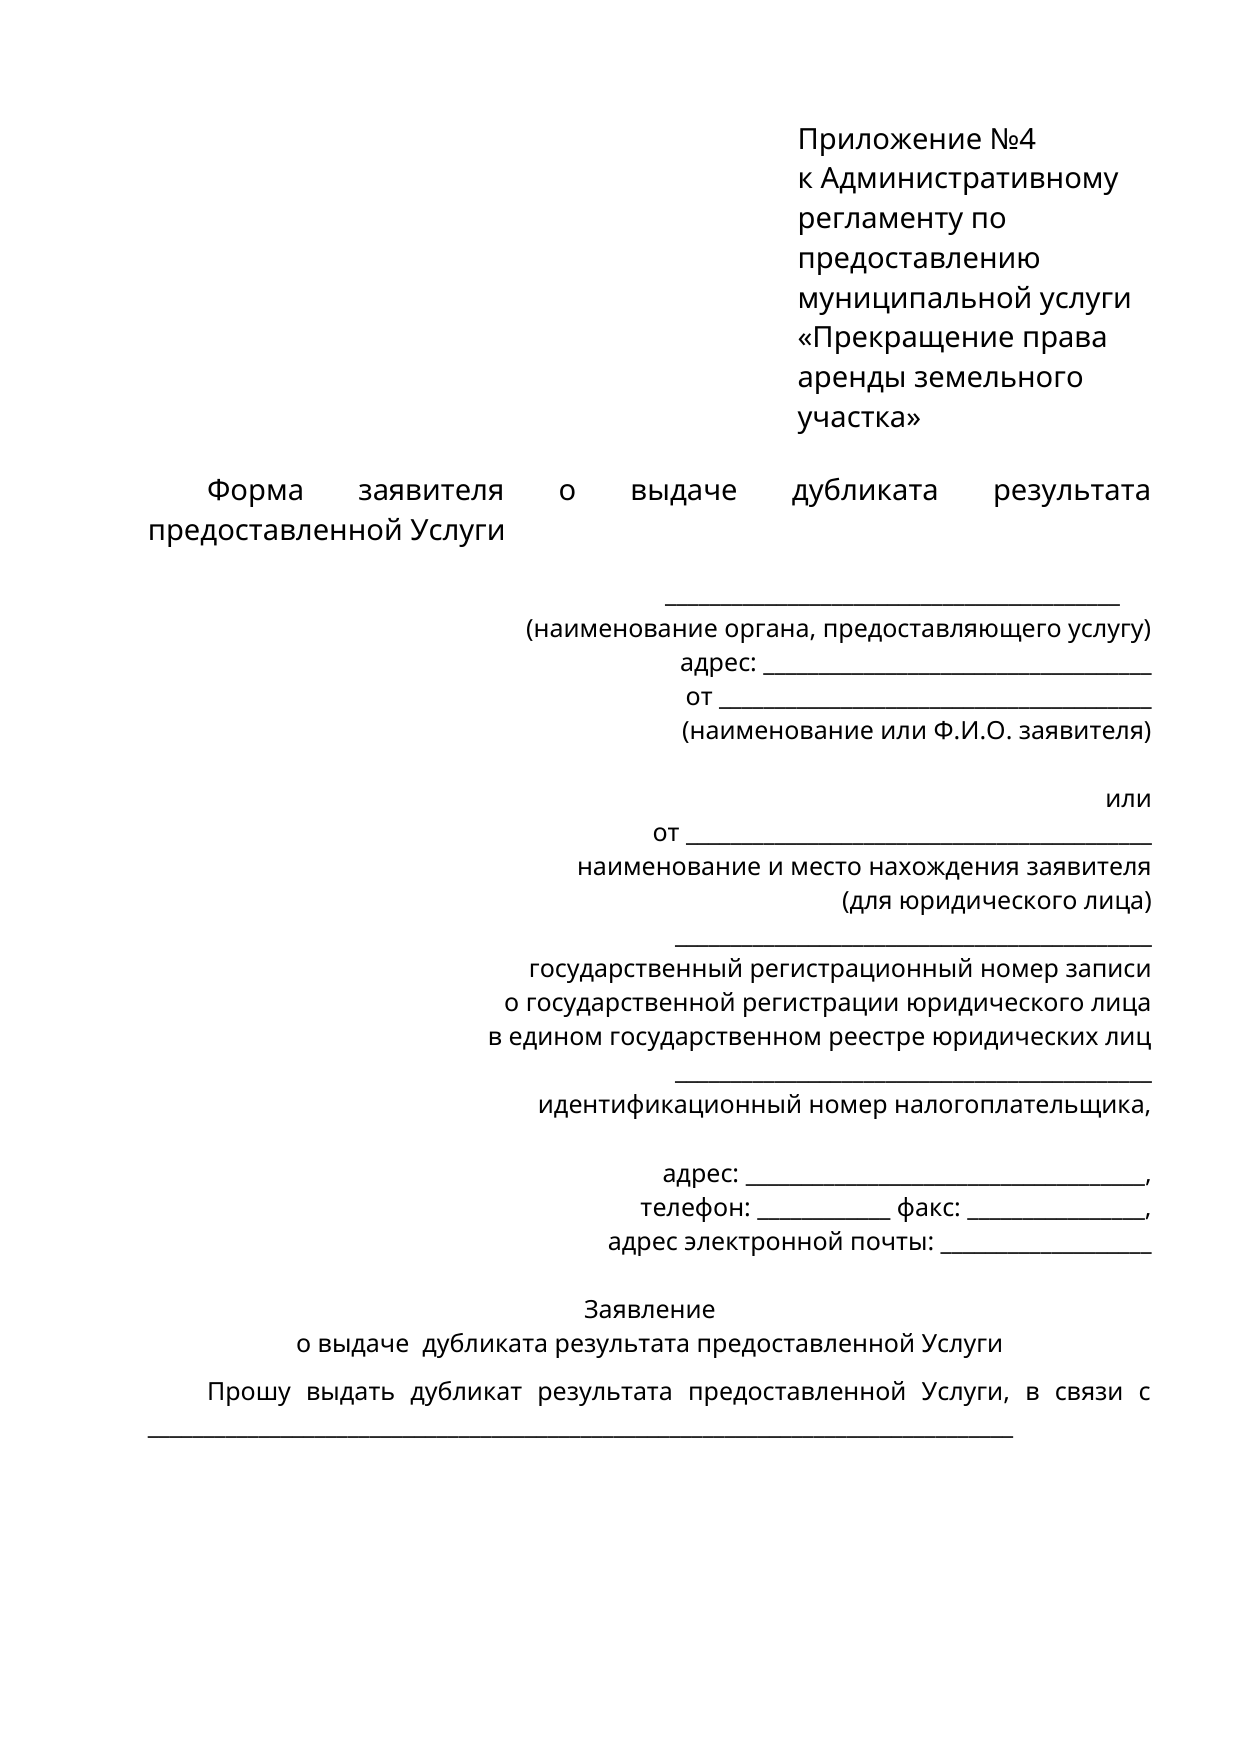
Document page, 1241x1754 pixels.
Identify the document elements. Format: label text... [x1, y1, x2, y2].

text Форма заявителя о выдаче дубликата результата предоставленной Услуги [148, 470, 1152, 549]
text адрес электронной почты: ___________________ [148, 1223, 1152, 1257]
text (наименование органа, предоставляющего услугу) [148, 610, 1152, 644]
text Прошу выдать дубликат результата предоставленной Услуги, в связи с ______________________________________________________________________________ [148, 1374, 1152, 1442]
text ___________________________________________ [148, 917, 1152, 951]
text (для юридического лица) [148, 883, 1152, 917]
text от _______________________________________ [148, 678, 1152, 712]
text Приложение №4 [797, 118, 1152, 158]
text от __________________________________________ [148, 814, 1152, 849]
text наименование и место нахождения заявителя [148, 849, 1152, 883]
text о выдаче дубликата результата предоставленной Услуги [148, 1326, 1152, 1359]
text идентификационный номер налогоплательщика, [148, 1087, 1152, 1121]
text Заявление [148, 1291, 1152, 1326]
text (наименование или Ф.И.О. заявителя) [148, 712, 1152, 746]
text адрес: ___________________________________ [148, 644, 1152, 678]
text к Административному регламенту по предоставлению муниципальной услуги «Прекращение права аренды земельного участка» [797, 158, 1152, 436]
text или [148, 781, 1152, 814]
text государственный регистрационный номер записи [148, 951, 1152, 985]
text о государственной регистрации юридического лица [148, 985, 1152, 1019]
text телефон: ____________ факс: ________________, [148, 1189, 1152, 1223]
text _________________________________________ [148, 576, 1152, 610]
text ___________________________________________ [148, 1053, 1152, 1087]
text адрес: ____________________________________, [148, 1155, 1152, 1189]
text в едином государственном реестре юридических лиц [148, 1019, 1152, 1053]
